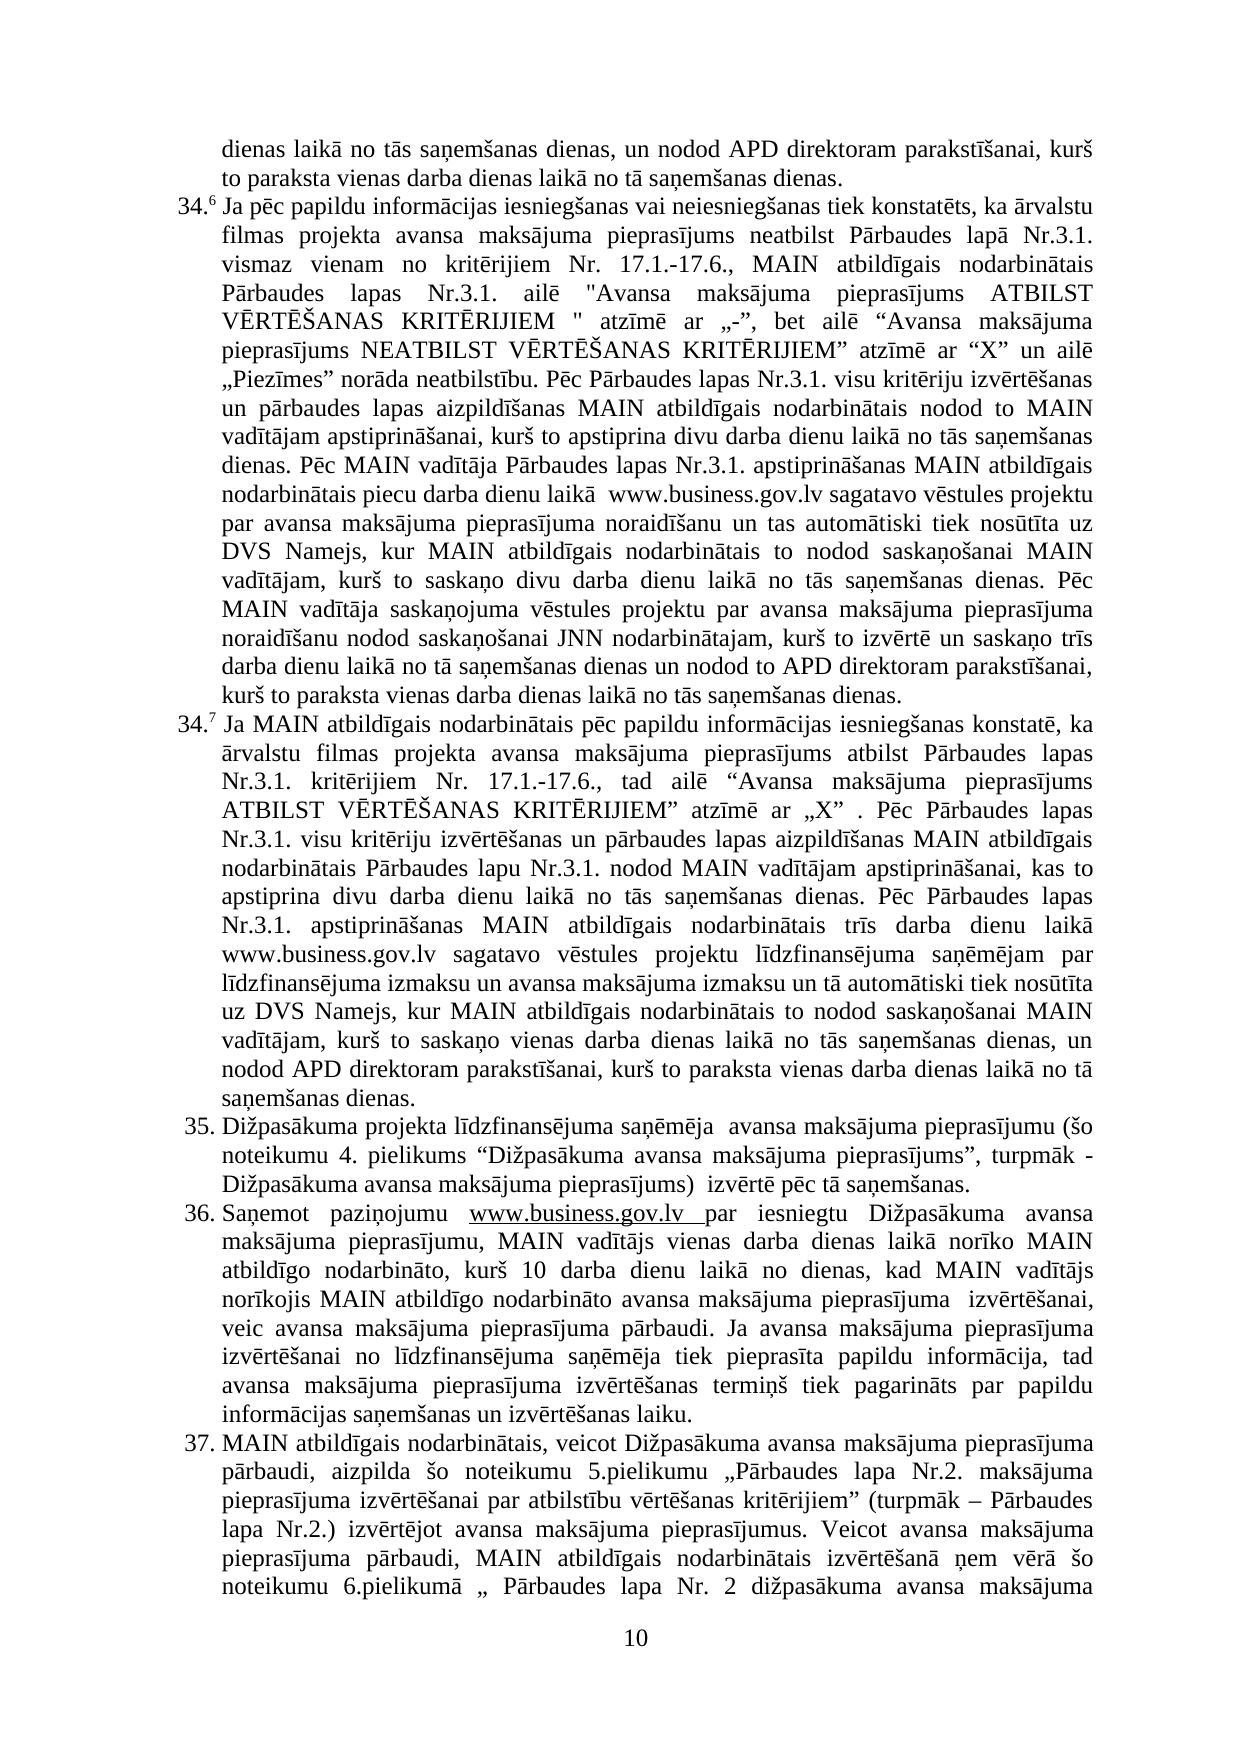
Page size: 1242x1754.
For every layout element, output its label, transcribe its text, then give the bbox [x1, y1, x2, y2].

list Saņemot paziņojumu www.business.gov.lv par iesniegtu Dižpasākuma avansa maksājuma pieprasījumu, MAIN vadītājs vienas darba dienas laikā norīko MAIN atbildīgo nodarbināto, kurš 10 darba dienu laikā no dienas, kad MAIN vadītājs norīkojis MAIN atbildīgo nodarbināto avansa maksājuma pieprasījuma izvērtēšanai, veic avansa maksājuma pieprasījuma pārbaudi. Ja avansa maksājuma pieprasījuma izvērtēšanai no līdzfinansējuma saņēmēja tiek pieprasīta papildu informācija, tad avansa maksājuma pieprasījuma izvērtēšanas termiņš tiek pagarināts par papildu informācijas saņemšanas un izvērtēšanas laiku. [184, 1198, 1094, 1428]
text 34.6 Ja pēc papildu informācijas iesniegšanas vai neiesniegšanas tiek konstatēts, ka ārvalstu filmas projekta avansa maksājuma pieprasījums neatbilst Pārbaudes lapā Nr.3.1. vismaz vienam no kritērijiem Nr. 17.1.-17.6., MAIN atbildīgais nodarbinātais Pārbaudes lapas Nr.3.1. ailē "Avansa maksājuma pieprasījums ATBILST VĒRTĒŠANAS KRITĒRIJIEM " atzīmē ar „-”, bet ailē “Avansa maksājuma pieprasījums NEATBILST VĒRTĒŠANAS KRITĒRIJIEM” atzīmē ar “X” un ailē „Piezīmes” norāda neatbilstību. Pēc Pārbaudes lapas Nr.3.1. visu kritēriju izvērtēšanas un pārbaudes lapas aizpildīšanas MAIN atbildīgais nodarbinātais nodod to MAIN vadītājam apstiprināšanai, kurš to apstiprina divu darba dienu laikā no tās saņemšanas dienas. Pēc MAIN vadītāja Pārbaudes lapas Nr.3.1. apstiprināšanas MAIN atbildīgais nodarbinātais piecu darba dienu laikā www.business.gov.lv sagatavo vēstules projektu par avansa maksājuma pieprasījuma noraidīšanu un tas automātiski tiek nosūtīta uz DVS Namejs, kur MAIN atbildīgais nodarbinātais to nodod saskaņošanai MAIN vadītājam, kurš to saskaņo divu darba dienu laikā no tās saņemšanas dienas. Pēc MAIN vadītāja saskaņojuma vēstules projektu par avansa maksājuma pieprasījuma noraidīšanu nodod saskaņošanai JNN nodarbinātajam, kurš to izvērtē un saskaņo trīs darba dienu laikā no tā saņemšanas dienas un nodod to APD direktoram parakstīšanai, kurš to paraksta vienas darba dienas laikā no tās saņemšanas dienas. [177, 191, 1094, 709]
list Dižpasākuma projekta līdzfinansējuma saņēmēja avansa maksājuma pieprasījumu (šo noteikumu 4. pielikums “Dižpasākuma avansa maksājuma pieprasījums”, turpmāk - Dižpasākuma avansa maksājuma pieprasījums) izvērtē pēc tā saņemšanas. [184, 1111, 1094, 1198]
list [184, 1428, 1094, 1600]
text 34.7 Ja MAIN atbildīgais nodarbinātais pēc papildu informācijas iesniegšanas konstatē, ka ārvalstu filmas projekta avansa maksājuma pieprasījums atbilst Pārbaudes lapas Nr.3.1. kritērijiem Nr. 17.1.-17.6., tad ailē “Avansa maksājuma pieprasījums ATBILST VĒRTĒŠANAS KRITĒRIJIEM” atzīmē ar „X” . Pēc Pārbaudes lapas Nr.3.1. visu kritēriju izvērtēšanas un pārbaudes lapas aizpildīšanas MAIN atbildīgais nodarbinātais Pārbaudes lapu Nr.3.1. nodod MAIN vadītājam apstiprināšanai, kas to apstiprina divu darba dienu laikā no tās saņemšanas dienas. Pēc Pārbaudes lapas Nr.3.1. apstiprināšanas MAIN atbildīgais nodarbinātais trīs darba dienu laikā www.business.gov.lv sagatavo vēstules projektu līdzfinansējuma saņēmējam par līdzfinansējuma izmaksu un avansa maksājuma izmaksu un tā automātiski tiek nosūtīta uz DVS Namejs, kur MAIN atbildīgais nodarbinātais to nodod saskaņošanai MAIN vadītājam, kurš to saskaņo vienas darba dienas laikā no tās saņemšanas dienas, un nodod APD direktoram parakstīšanai, kurš to paraksta vienas darba dienas laikā no tā saņemšanas dienas. [177, 709, 1094, 1111]
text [177, 134, 1094, 191]
